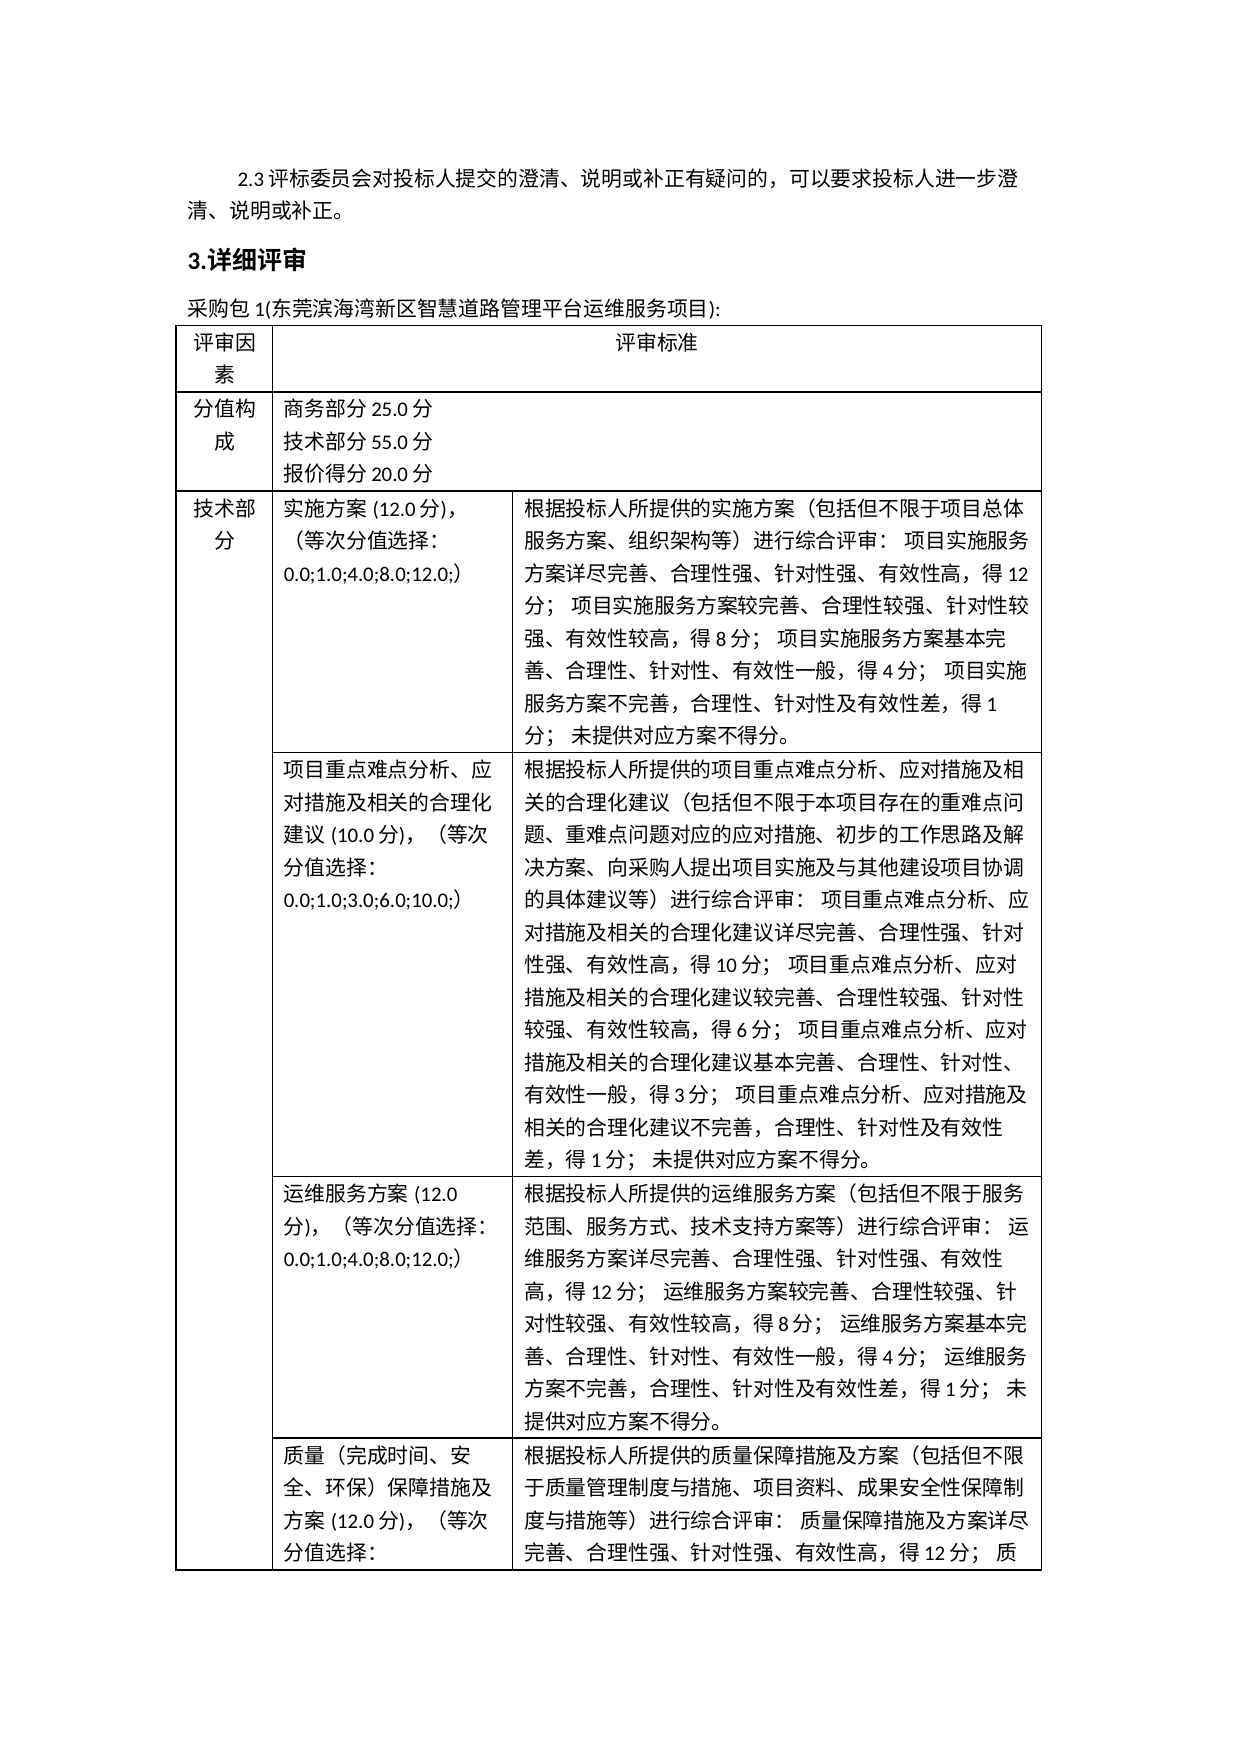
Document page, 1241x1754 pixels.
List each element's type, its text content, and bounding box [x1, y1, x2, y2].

text 采购包1(东莞滨海湾新区智慧道路管理平台运维服务项目): [187, 292, 1053, 324]
table_header 评审因素 [177, 326, 272, 391]
text 2.3评标委员会对投标人提交的澄清、说明或补正有疑问的，可以要求投标人进一步澄清、说明或补正。 [187, 162, 1053, 227]
table_cell 实施方案 (12.0分)，（等次分值选择：0.0;1.0;4.0;8.0;12.0;） [273, 492, 512, 752]
table_cell 分值构成 [177, 393, 272, 490]
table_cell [513, 1439, 1041, 1569]
table_cell 根据投标人所提供的运维服务方案（包括但不限于服务范围、服务方式、技术支持方案等）进行综合评审： 运维服务方案详尽完善、合理性强、针对性强、有效性高，得12分； 运维服务方案较完善、合理性较强、针对性较强、有效性较高，得8分； 运维服务方案基本完善、合理性、针对性、有效性一般，得4分； 运维服务方案不完善，合理性、针对性及有效性差，得1分； 未提供对应方案不得分。 [513, 1177, 1041, 1437]
table_cell 根据投标人所提供的项目重点难点分析、应对措施及相关的合理化建议（包括但不限于本项目存在的重难点问题、重难点问题对应的应对措施、初步的工作思路及解决方案、向采购人提出项目实施及与其他建设项目协调的具体建议等）进行综合评审： 项目重点难点分析、应对措施及相关的合理化建议详尽完善、合理性强、针对性强、有效性高，得10分； 项目重点难点分析、应对措施及相关的合理化建议较完善、合理性较强、针对性较强、有效性较高，得6分； 项目重点难点分析、应对措施及相关的合理化建议基本完善、合理性、针对性、有效性一般，得3分； 项目重点难点分析、应对措施及相关的合理化建议不完善，合理性、针对性及有效性差，得1分； 未提供对应方案不得分。 [513, 753, 1041, 1176]
table_cell 商务部分25.0分 技术部分55.0分 报价得分20.0分 [273, 393, 1041, 490]
table_header 评审标准 [273, 326, 1041, 391]
table_cell 项目重点难点分析、应对措施及相关的合理化建议 (10.0分)，（等次分值选择：0.0;1.0;3.0;6.0;10.0;） [273, 753, 512, 1176]
text 3.详细评审 [187, 227, 1053, 292]
table_cell 运维服务方案 (12.0分)，（等次分值选择：0.0;1.0;4.0;8.0;12.0;） [273, 1177, 512, 1437]
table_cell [273, 1439, 512, 1569]
table_cell 技术部分 [177, 492, 272, 1569]
table_cell 根据投标人所提供的实施方案（包括但不限于项目总体服务方案、组织架构等）进行综合评审： 项目实施服务方案详尽完善、合理性强、针对性强、有效性高，得12分； 项目实施服务方案较完善、合理性较强、针对性较强、有效性较高，得8分； 项目实施服务方案基本完善、合理性、针对性、有效性一般，得4分； 项目实施服务方案不完善，合理性、针对性及有效性差，得1分； 未提供对应方案不得分。 [513, 492, 1041, 752]
